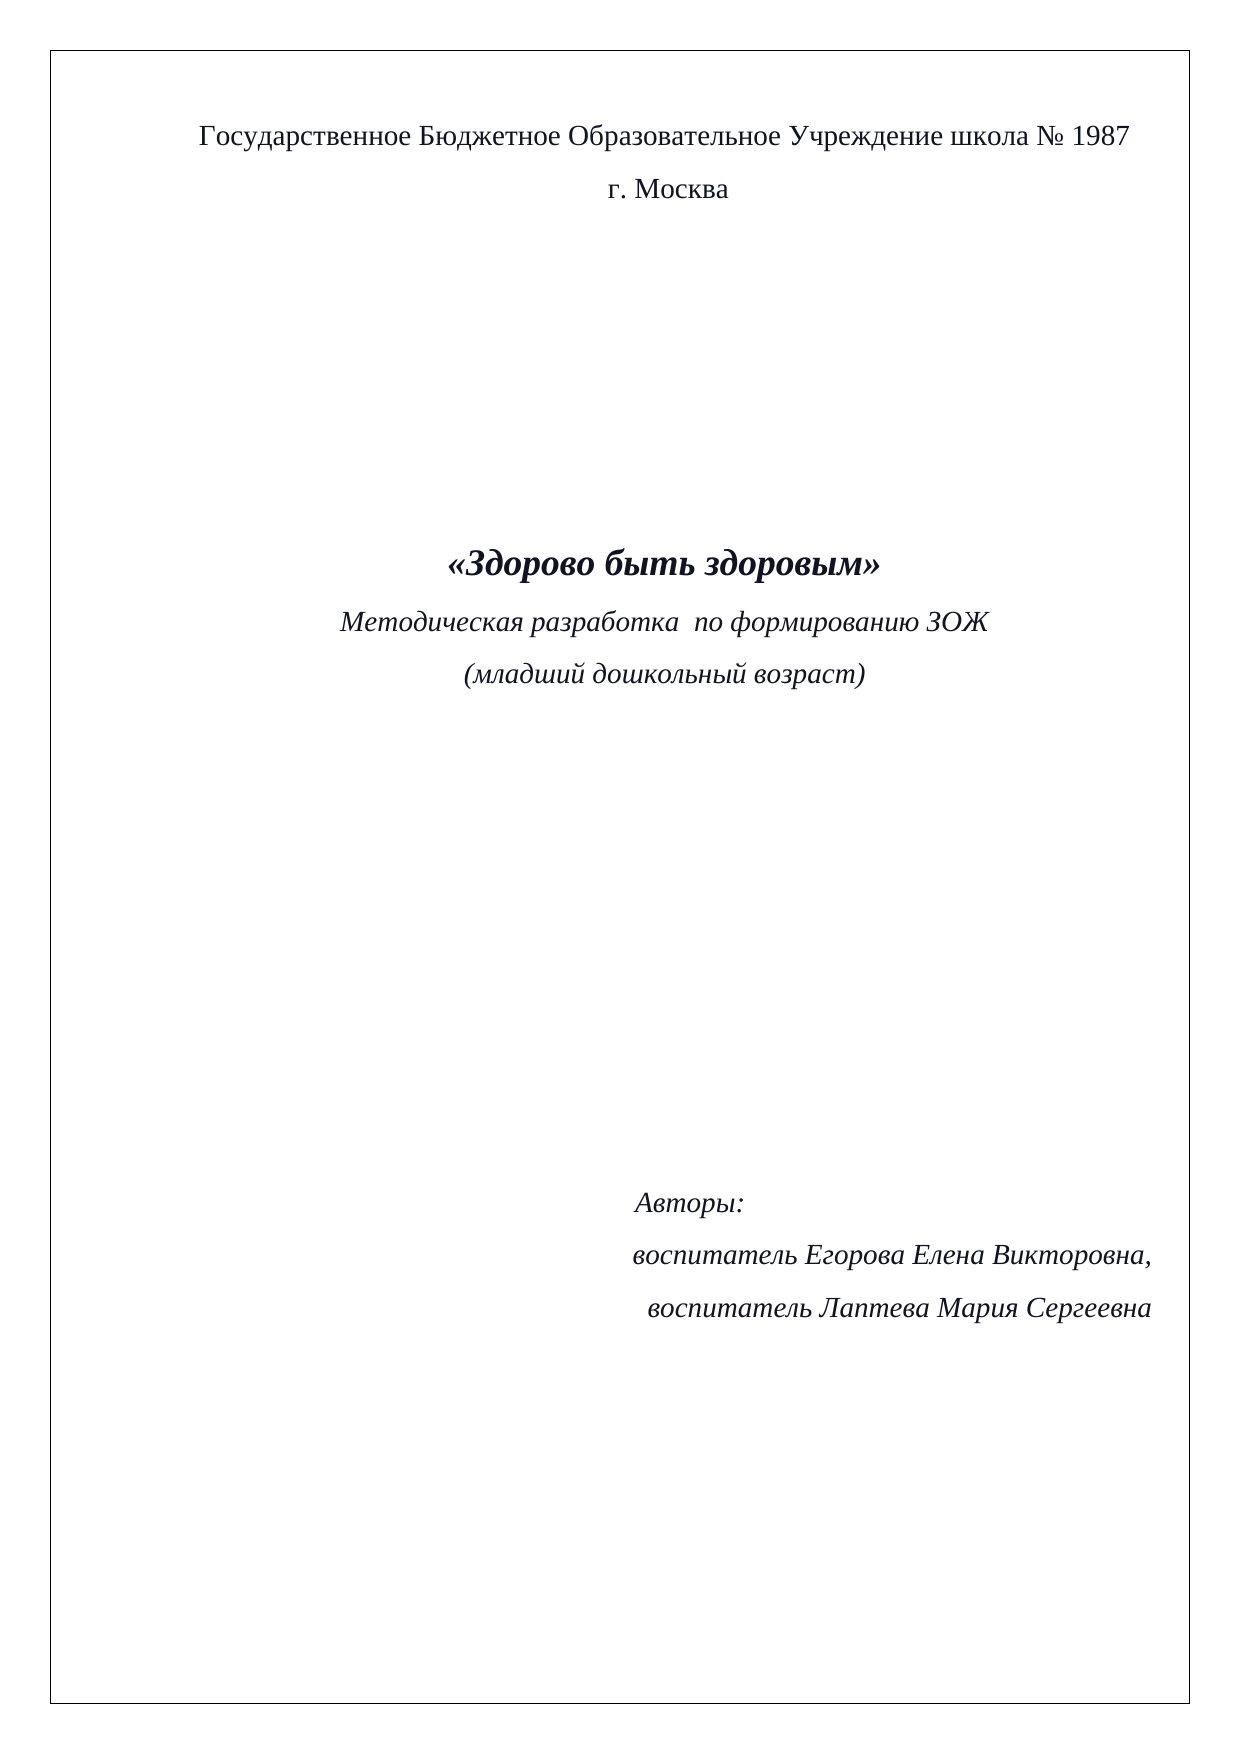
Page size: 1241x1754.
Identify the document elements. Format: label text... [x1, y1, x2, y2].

text Авторы: [177, 1185, 1152, 1218]
text воспитатель Егорова Елена Викторовна, [177, 1237, 1152, 1271]
text «Здорово быть здоровым» [177, 541, 1152, 584]
text Методическая разработка по формированию ЗОЖ [177, 604, 1152, 637]
text (младший дошкольный возраст) [177, 657, 1152, 690]
text Государственное Бюджетное Образовательное Учреждение школа № 1987 [177, 118, 1152, 152]
text г. Москва [177, 171, 1152, 204]
text воспитатель Лаптева Мария Сергеевна [177, 1290, 1152, 1324]
